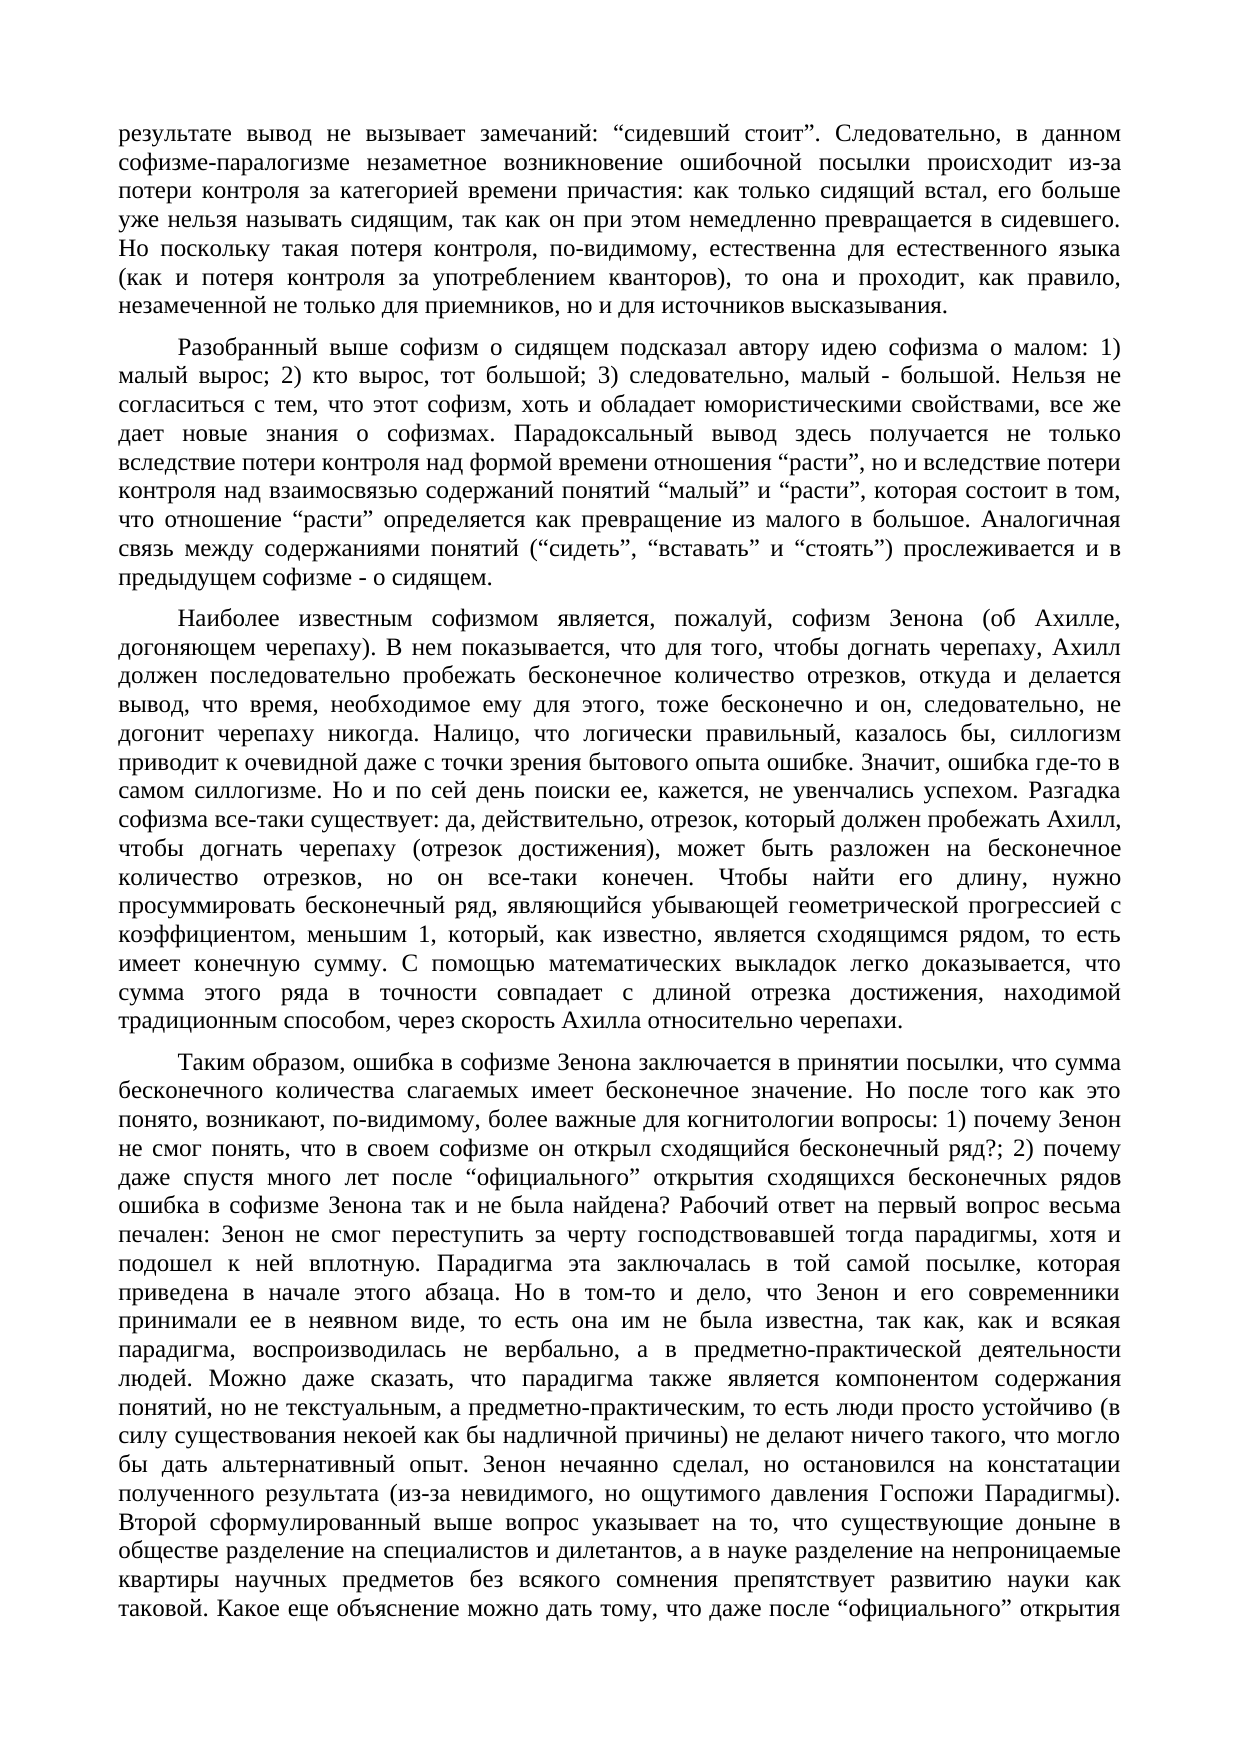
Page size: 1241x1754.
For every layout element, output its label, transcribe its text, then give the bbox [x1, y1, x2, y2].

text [118, 118, 1122, 319]
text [118, 1047, 1122, 1622]
text Наиболее известным софизмом является, пожалуй, софизм Зенона (об Ахилле, догоняющем черепаху). В нем показывается, что для того, чтобы догнать черепаху, Ахилл должен последовательно пробежать бесконечное количество отрезков, откуда и делается вывод, что время, необходимое ему для этого, тоже бесконечно и он, следовательно, не догонит черепаху никогда. Налицо, что логически правильный, казалось бы, силлогизм приводит к очевидной даже с точки зрения бытового опыта ошибке. Значит, ошибка где-то в самом силлогизме. Но и по сей день поиски ее, кажется, не увенчались успехом. Разгадка софизма все-таки существует: да, действительно, отрезок, который должен пробежать Ахилл, чтобы догнать черепаху (отрезок достижения), может быть разложен на бесконечное количество отрезков, но он все-таки конечен. Чтобы найти его длину, нужно просуммировать бесконечный ряд, являющийся убывающей геометрической прогрессией с коэффициентом, меньшим 1, который, как известно, является сходящимся рядом, то есть имеет конечную сумму. С помощью математических выкладок легко доказывается, что сумма этого ряда в точности совпадает с длиной отрезка достижения, находимой традиционным способом, через скорость Ахилла относительно черепахи. [118, 603, 1122, 1034]
text Разобранный выше софизм о сидящем подсказал автору идею софизма о малом: 1) малый вырос; 2) кто вырос, тот большой; 3) следовательно, малый - большой. Нельзя не согласиться с тем, что этот софизм, хоть и обладает юмористическими свойствами, все же дает новые знания о софизмах. Парадоксальный вывод здесь получается не только вследствие потери контроля над формой времени отношения “расти”, но и вследствие потери контроля над взаимосвязью содержаний понятий “малый” и “расти”, которая состоит в том, что отношение “расти” определяется как превращение из малого в большое. Аналогичная связь между содержаниями понятий (“сидеть”, “вставать” и “стоять”) прослеживается и в предыдущем софизме - о сидящем. [118, 332, 1122, 591]
